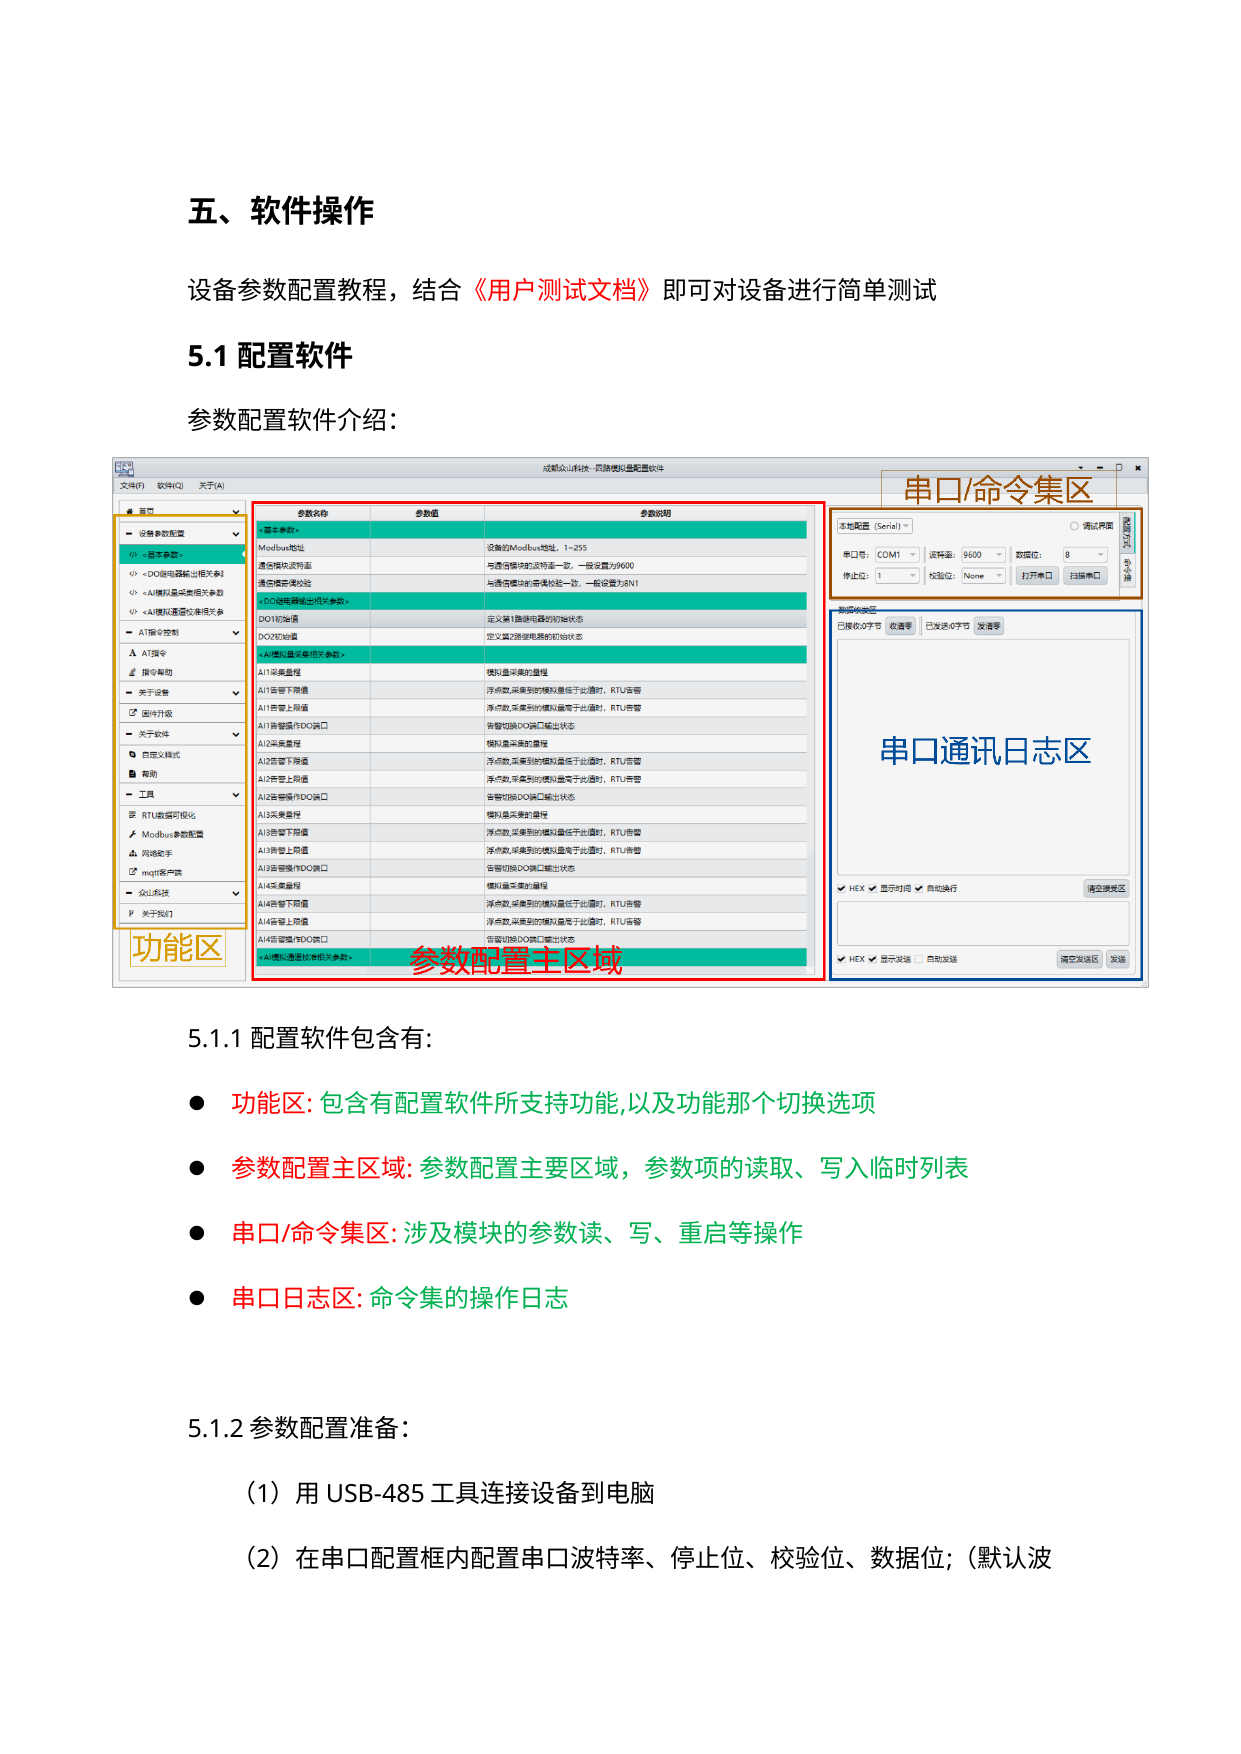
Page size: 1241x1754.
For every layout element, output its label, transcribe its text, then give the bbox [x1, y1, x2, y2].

list 串口日志区: 命令集的操作日志 [187, 1264, 1053, 1329]
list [231, 1524, 1053, 1589]
text 参数配置软件介绍： [187, 386, 1053, 451]
subtitle 五、软件操作 [187, 177, 1053, 242]
picture [106, 451, 1155, 994]
text 5.1.2参数配置准备： [187, 1394, 1053, 1459]
subtitle 5.1 配置软件 [187, 321, 1053, 386]
list 串口/命令集区: 涉及模块的参数读、写、重启等操作 [187, 1199, 1053, 1264]
text 设备参数配置教程，结合《用户测试文档》即可对设备进行简单测试 [187, 256, 1053, 321]
list 功能区: 包含有配置软件所支持功能,以及功能那个切换选项 [187, 1069, 1053, 1134]
list 用USB-485工具连接设备到电脑 [231, 1459, 1053, 1524]
text 5.1.1 配置软件包含有: [187, 1004, 1053, 1069]
list 参数配置主区域: 参数配置主要区域，参数项的读取、写入临时列表 [187, 1134, 1053, 1199]
